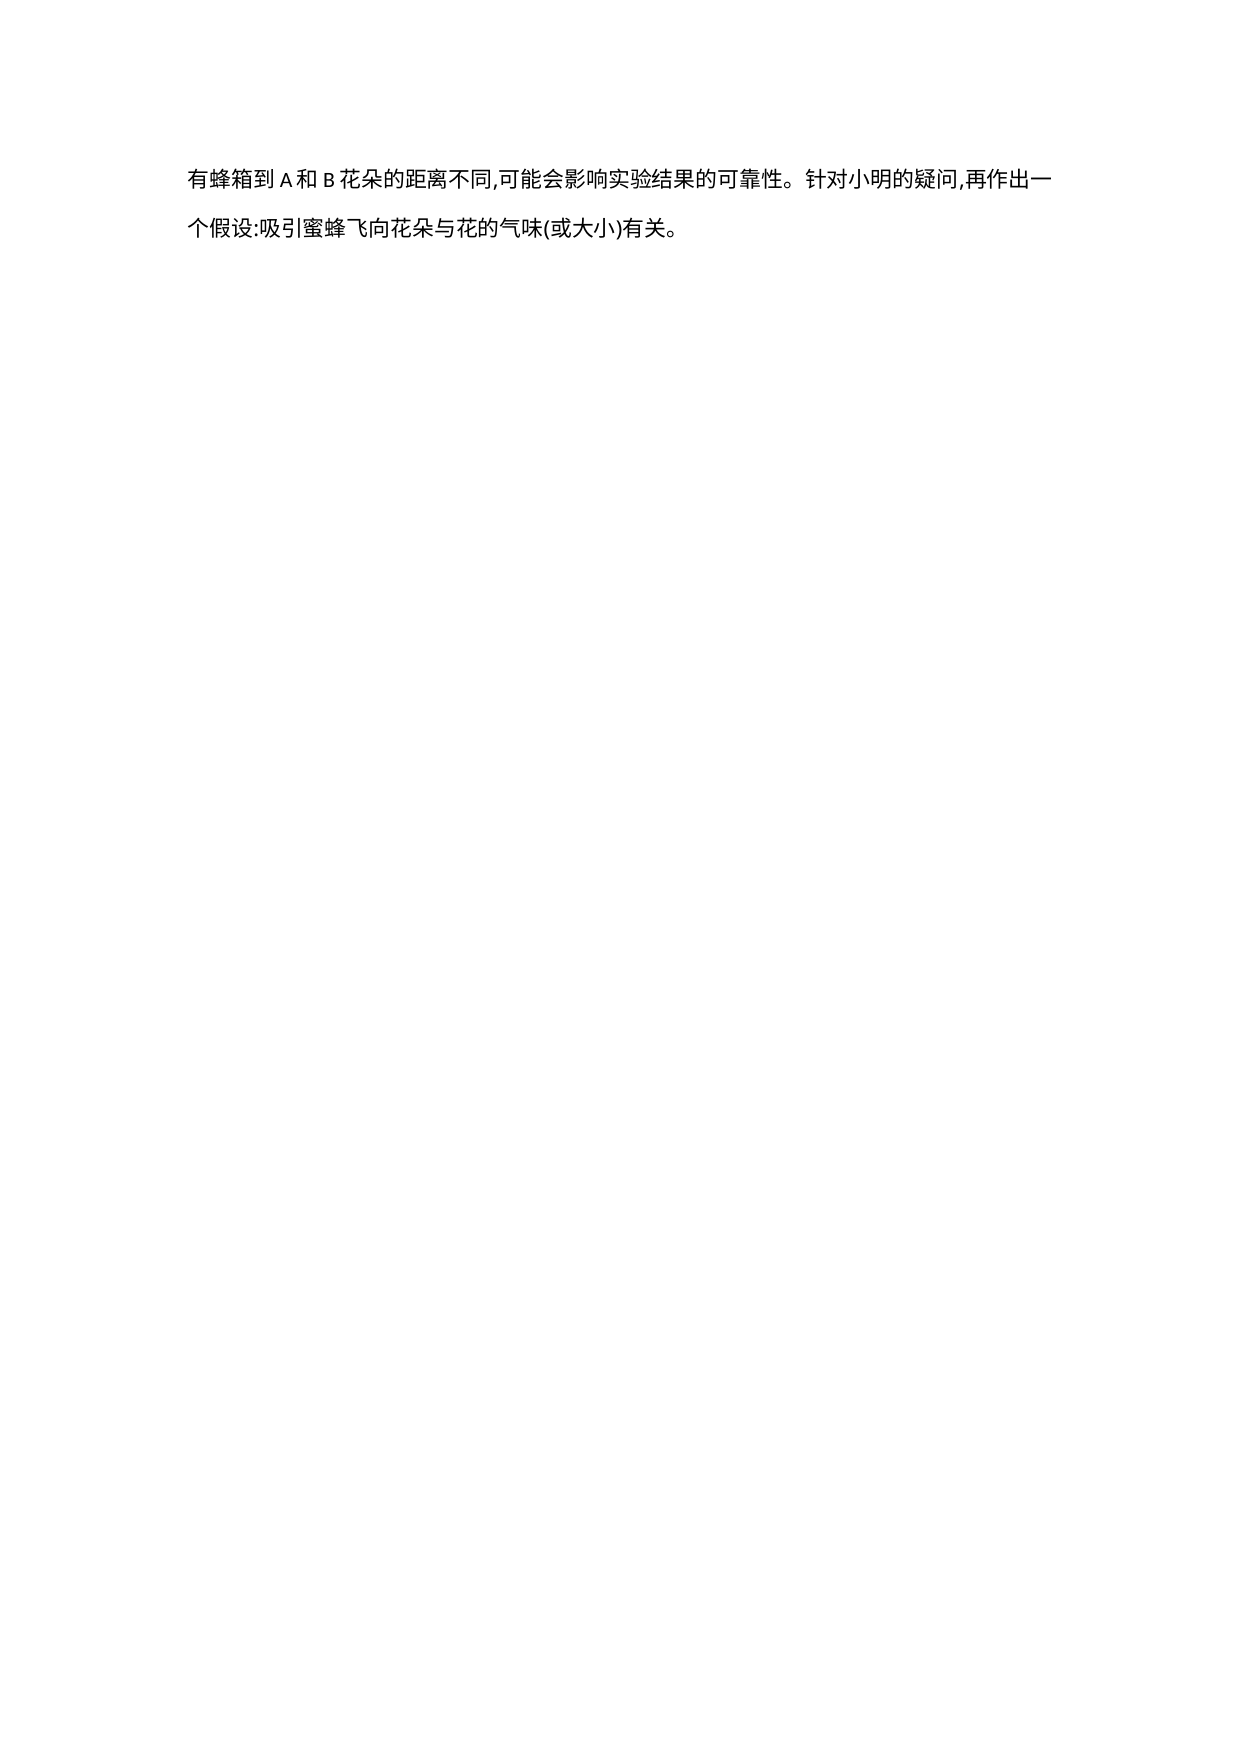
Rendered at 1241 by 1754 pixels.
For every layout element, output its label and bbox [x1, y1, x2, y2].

text [187, 162, 1053, 243]
